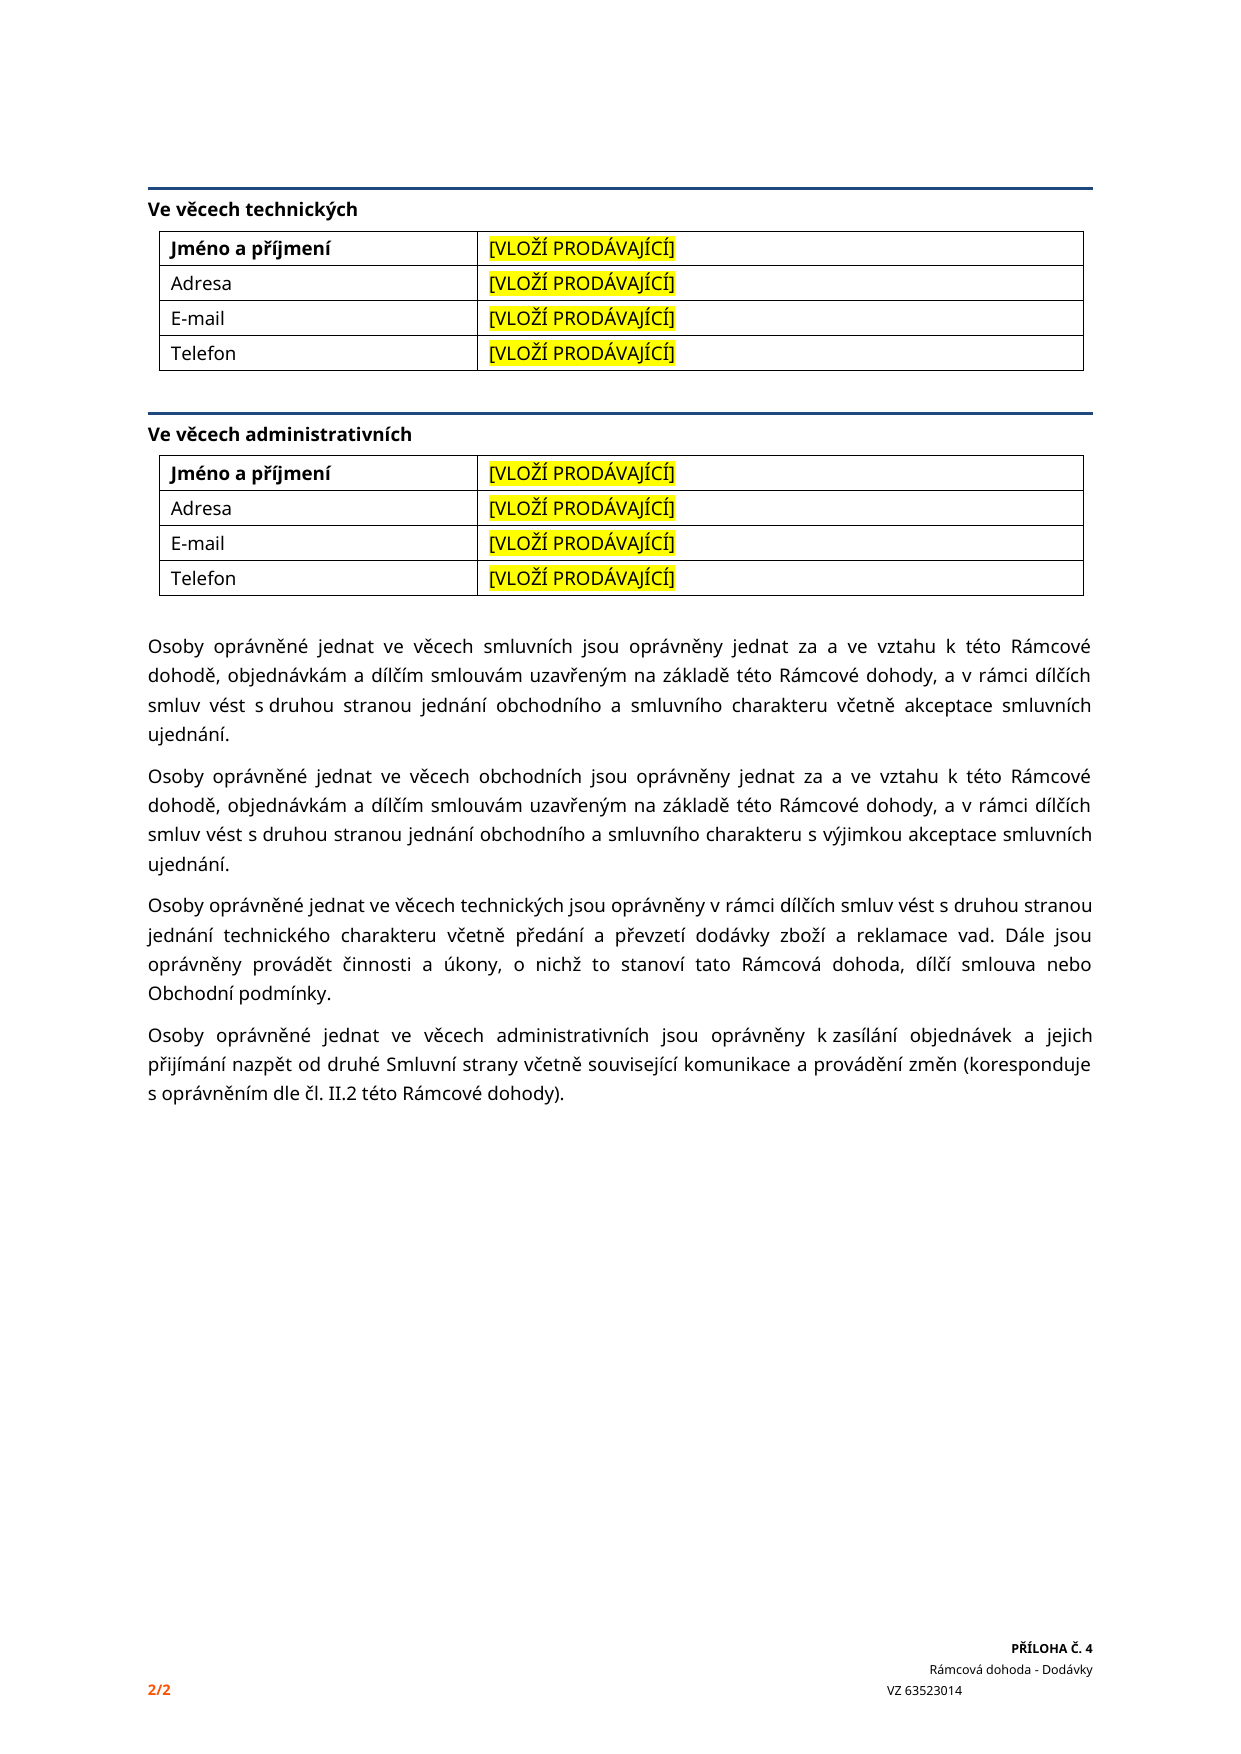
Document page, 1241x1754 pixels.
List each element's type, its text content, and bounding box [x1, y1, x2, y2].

table_cell [VLOŽÍ PRODÁVAJÍCÍ] [478, 266, 1083, 300]
table_header [VLOŽÍ PRODÁVAJÍCÍ] [478, 456, 1083, 490]
table_cell [VLOŽÍ PRODÁVAJÍCÍ] [478, 336, 1083, 370]
table_cell E-mail [160, 301, 477, 335]
table_cell Adresa [160, 266, 477, 300]
table_header Jméno a příjmení [160, 456, 477, 490]
table_cell Telefon [160, 336, 477, 370]
text Osoby oprávněné jednat ve věcech smluvních jsou oprávněny jednat za a ve vztahu k této Rámcové dohodě, objednávkám a dílčím smlouvám uzavřeným na základě této Rámcové dohody, a v rámci dílčích smluv vést s druhou stranou jednání obchodního a smluvního charakteru včetně akceptace smluvních ujednání. [148, 633, 1093, 747]
table_header Jméno a příjmení [160, 232, 477, 265]
table_cell [VLOŽÍ PRODÁVAJÍCÍ] [478, 301, 1083, 335]
table_cell [VLOŽÍ PRODÁVAJÍCÍ] [478, 491, 1083, 525]
text Osoby oprávněné jednat ve věcech technických jsou oprávněny v rámci dílčích smluv vést s druhou stranou jednání technického charakteru včetně předání a převzetí dodávky zboží a reklamace vad. Dále jsou oprávněny provádět činnosti a úkony, o nichž to stanoví tato Rámcová dohoda, dílčí smlouva nebo Obchodní podmínky. [148, 893, 1093, 1006]
table_cell Adresa [160, 491, 477, 525]
table_cell Telefon [160, 561, 477, 595]
text Osoby oprávněné jednat ve věcech obchodních jsou oprávněny jednat za a ve vztahu k této Rámcové dohodě, objednávkám a dílčím smlouvám uzavřeným na základě této Rámcové dohody, a v rámci dílčích smluv vést s druhou stranou jednání obchodního a smluvního charakteru s výjimkou akceptace smluvních ujednání. [148, 763, 1093, 876]
text Ve věcech administrativních [148, 415, 1093, 447]
text Ve věcech technických [148, 190, 1093, 222]
table_cell [VLOŽÍ PRODÁVAJÍCÍ] [478, 526, 1083, 560]
table_header [VLOŽÍ PRODÁVAJÍCÍ] [478, 232, 1083, 265]
table_cell E-mail [160, 526, 477, 560]
text Osoby oprávněné jednat ve věcech administrativních jsou oprávněny k zasílání objednávek a jejich přijímání nazpět od druhé Smluvní strany včetně související komunikace a provádění změn (koresponduje s oprávněním dle čl. II.2 této Rámcové dohody). [148, 1022, 1093, 1106]
table_cell [VLOŽÍ PRODÁVAJÍCÍ] [478, 561, 1083, 595]
